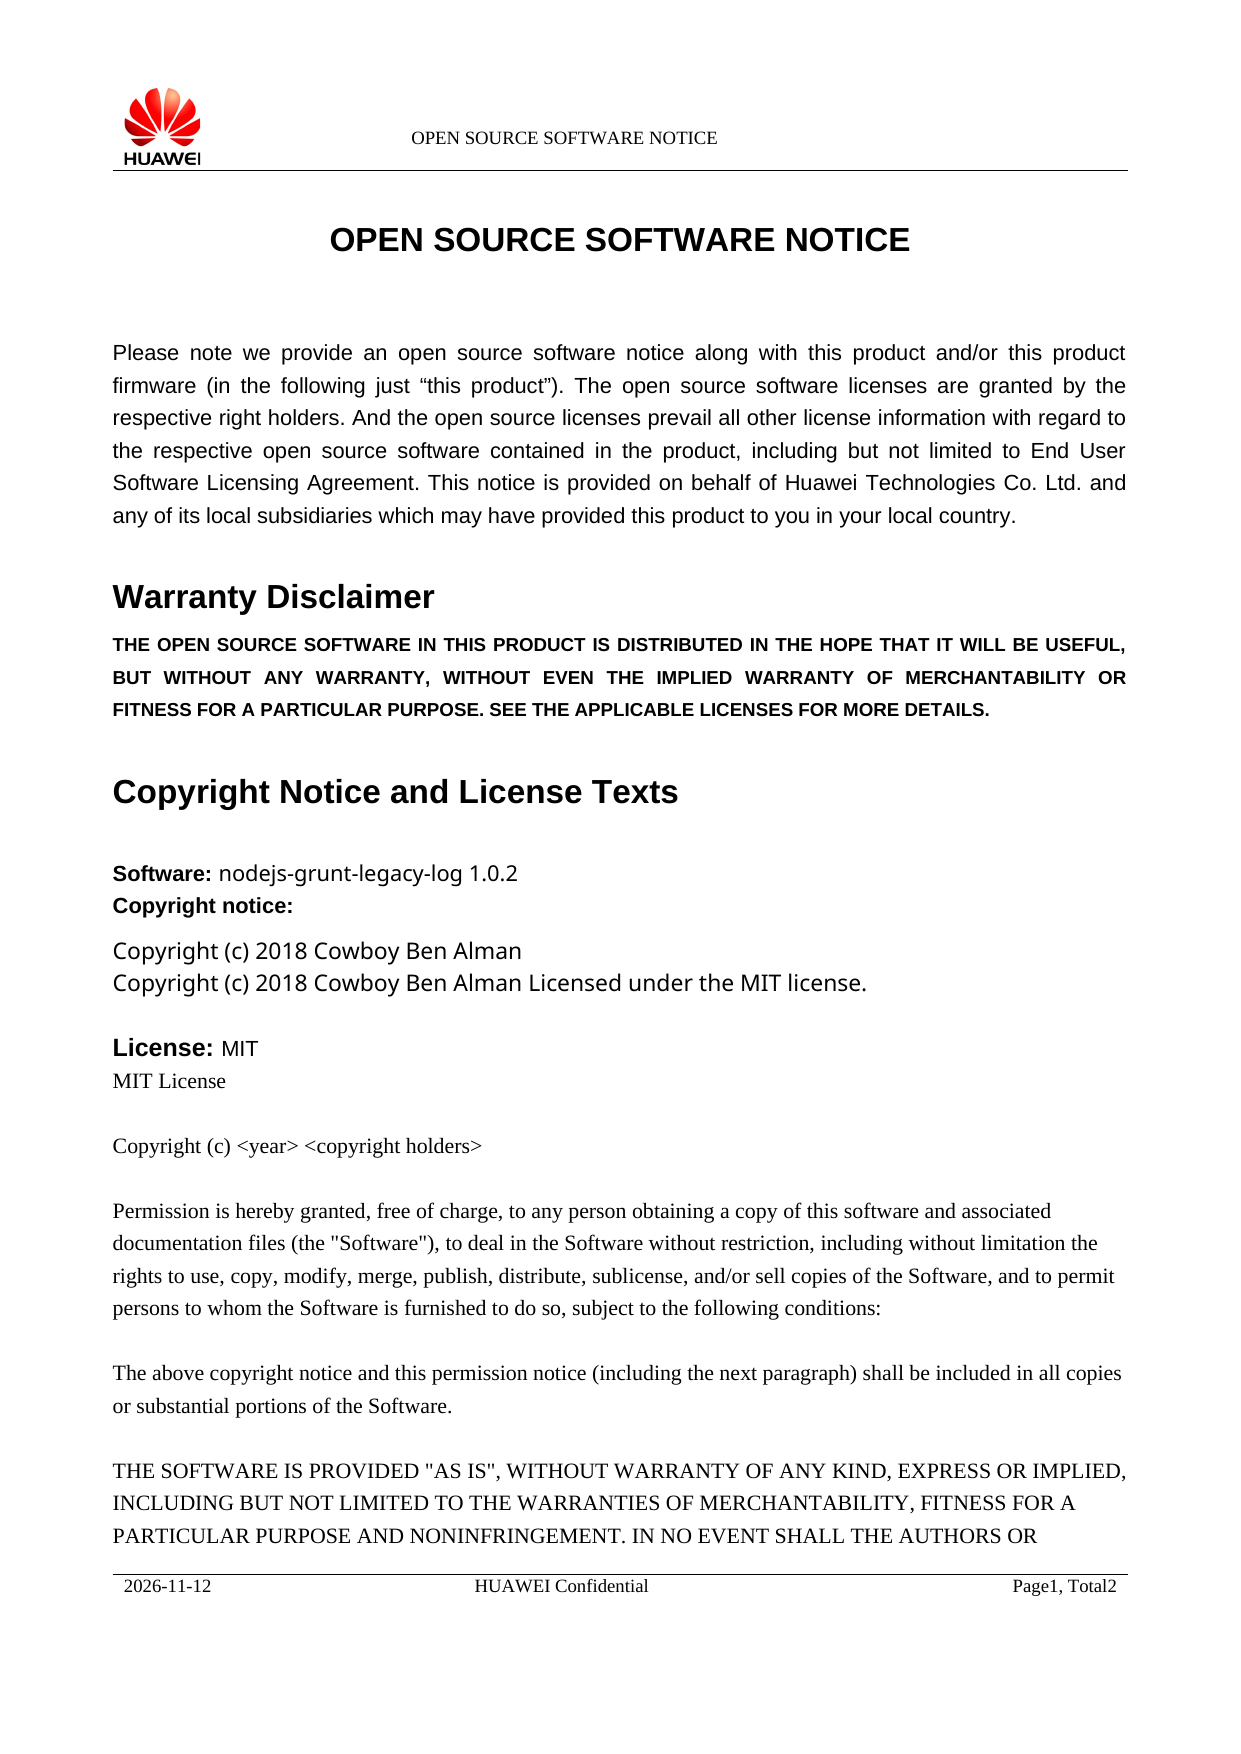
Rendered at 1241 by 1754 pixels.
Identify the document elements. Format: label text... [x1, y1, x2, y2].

text Copyright Notice and License Texts [112, 759, 1128, 824]
text Copyright (c) 2018 Cowboy Ben Alman Copyright (c) 2018 Cowboy Ben Alman Licensed under the MIT license. [112, 934, 1128, 1031]
text Please note we provide an open source software notice along with this product and/or this product firmware (in the following just “this product”). The open source software licenses are granted by the respective right holders. And the open source licenses prevail all other license information with regard to the respective open source software contained in the product, including but not limited to End User Software Licensing Agreement. This notice is provided on behalf of Huawei Technologies Co. Ltd. and any of its local subsidiaries which may have provided this product to you in your local country. [112, 336, 1128, 531]
text Copyright notice: [112, 889, 1128, 921]
text The open source software in this product is distributed in the hope that it will be useful, but WITHOUT ANY WARRANTY, without even the implied warranty of MERCHANTABILITY or FITNESS FOR A PARTICULAR PURPOSE. See the applicable licenses for more details. [112, 629, 1128, 726]
text OPEN SOURCE SOFTWARE NOTICE [112, 206, 1128, 271]
title Software: nodejs-grunt-legacy-log 1.0.2 [112, 856, 1128, 889]
text Warranty Disclaimer [112, 564, 1128, 629]
picture [124, 88, 201, 165]
text License: MIT [112, 1031, 1128, 1064]
